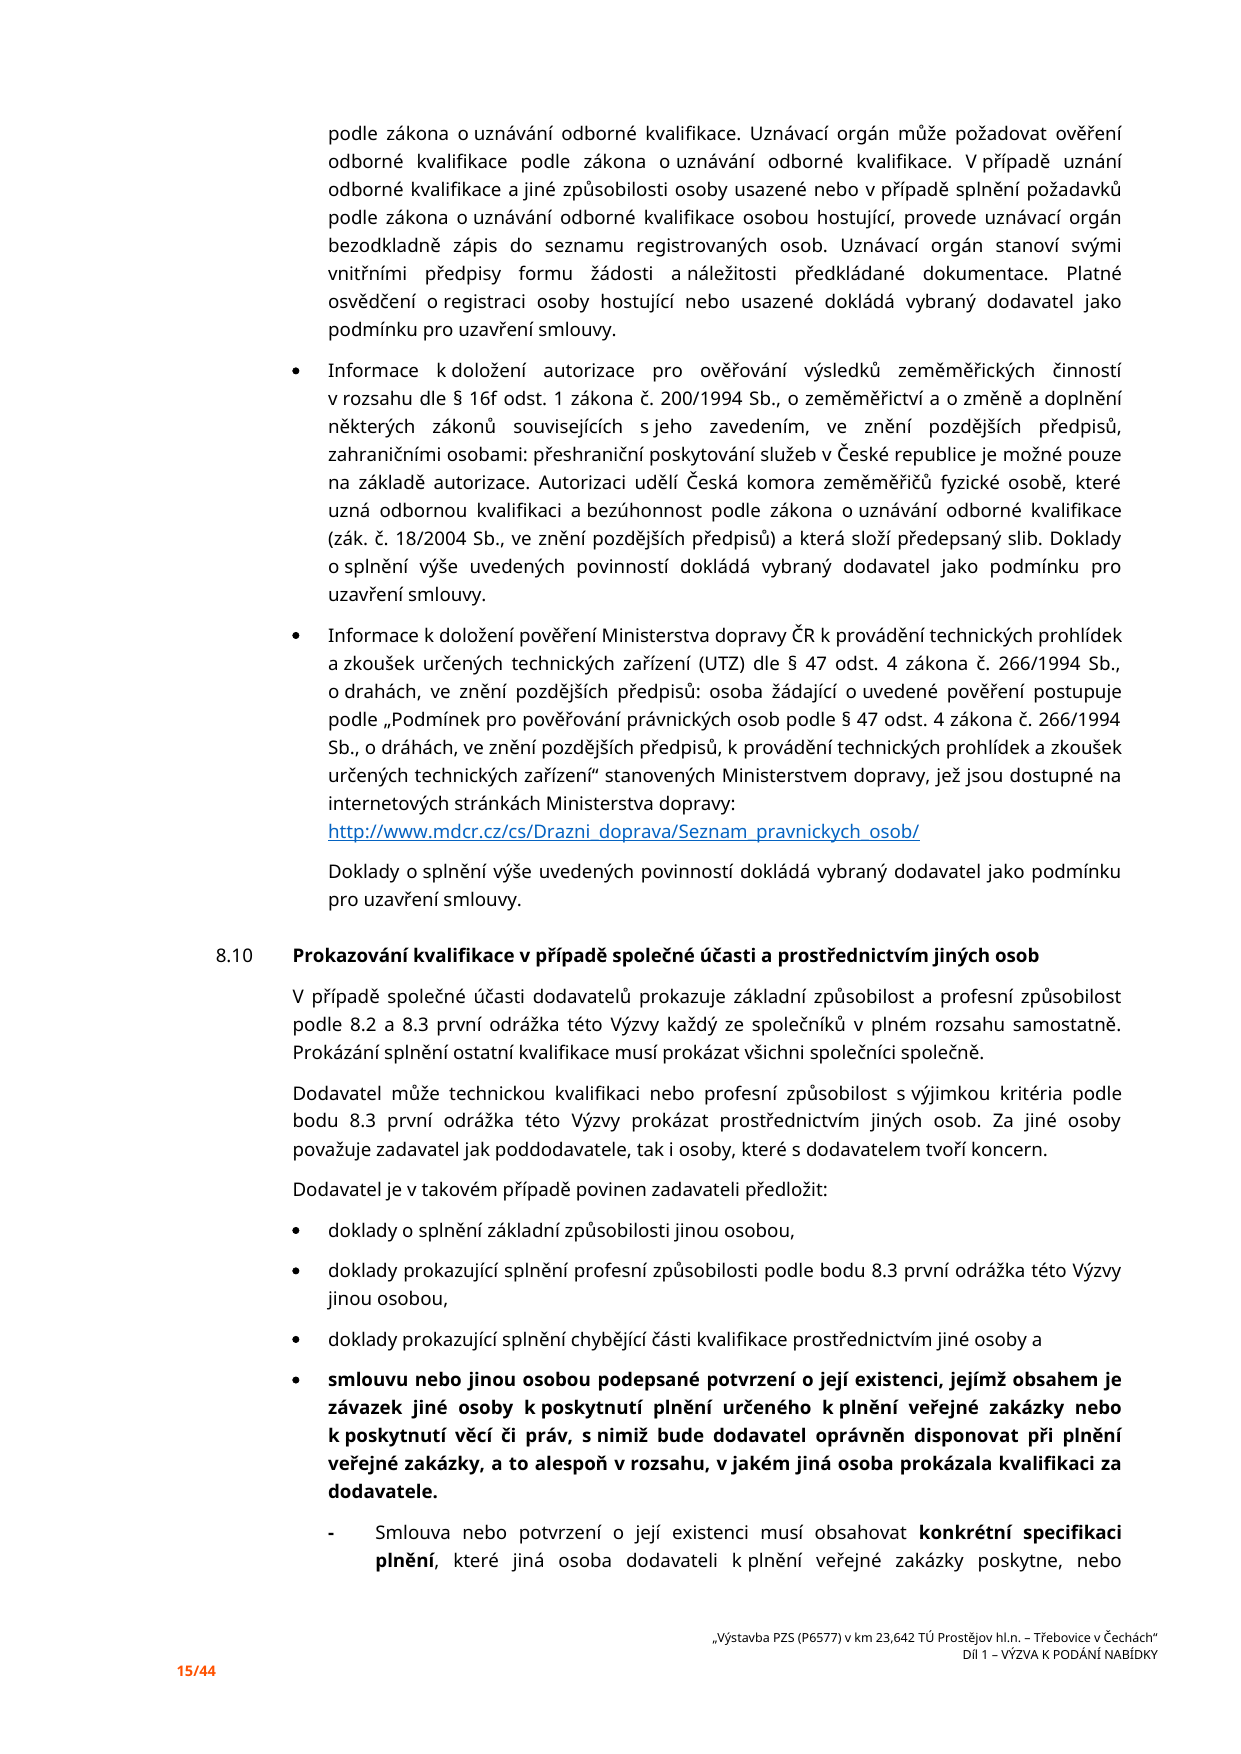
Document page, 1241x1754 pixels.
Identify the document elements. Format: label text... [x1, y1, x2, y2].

text smlouvu nebo jinou osobou podepsané potvrzení o její existenci, jejímž obsahem je závazek jiné osoby k poskytnutí plnění určeného k plnění veřejné zakázky nebo k poskytnutí věcí či práv, s nimiž bude dodavatel oprávněn disponovat při plnění veřejné zakázky, a to alespoň v rozsahu, v jakém jiná osoba prokázala kvalifikaci za dodavatele. [292, 1366, 1122, 1504]
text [292, 121, 1122, 342]
text Informace k doložení pověření Ministerstva dopravy ČR k provádění technických prohlídek a zkoušek určených technických zařízení (UTZ) dle § 47 odst. 4 zákona č. 266/1994 Sb., o drahách, ve znění pozdějších předpisů: osoba žádající o uvedené pověření postupuje podle „Podmínek pro pověřování právnických osob podle § 47 odst. 4 zákona č. 266/1994 Sb., o dráhách, ve znění pozdějších předpisů, k provádění technických prohlídek a zkoušek určených technických zařízení“ stanovených Ministerstvem dopravy, jež jsou dostupné na internetových stránkách Ministerstva dopravy: [292, 622, 1122, 816]
text doklady o splnění základní způsobilosti jinou osobou, [292, 1217, 1122, 1242]
text Informace k doložení autorizace pro ověřování výsledků zeměměřických činností v rozsahu dle § 16f odst. 1 zákona č. 200/1994 Sb., o zeměměřictví a o změně a doplnění některých zákonů souvisejících s jeho zavedením, ve znění pozdějších předpisů, zahraničními osobami: přeshraniční poskytování služeb v České republice je možné pouze na základě autorizace. Autorizaci udělí Česká komora zeměměřičů fyzické osobě, které uzná odbornou kvalifikaci a bezúhonnost podle zákona o uznávání odborné kvalifikace (zák. č. 18/2004 Sb., ve znění pozdějších předpisů) a která složí předepsaný slib. Doklady o splnění výše uvedených povinností dokládá vybraný dodavatel jako podmínku pro uzavření smlouvy. [292, 357, 1122, 607]
text doklady prokazující splnění chybějící části kvalifikace prostřednictvím jiné osoby a [292, 1326, 1122, 1351]
text V případě společné účasti dodavatelů prokazuje základní způsobilost a profesní způsobilost podle 8.2 a 8.3 první odrážka této Výzvy každý ze společníků v plném rozsahu samostatně. Prokázání splnění ostatní kvalifikace musí prokázat všichni společníci společně. [292, 983, 1122, 1065]
text Dodavatel je v takovém případě povinen zadavateli předložit: [292, 1176, 1122, 1202]
text Prokazování kvalifikace v případě společné účasti a prostřednictvím jiných osob [216, 943, 1122, 968]
text Doklady o splnění výše uvedených povinností dokládá vybraný dodavatel jako podmínku pro uzavření smlouvy. [328, 859, 1122, 912]
text http://www.mdcr.cz/cs/Drazni_doprava/Seznam_pravnickych_osob/ [328, 818, 1122, 844]
text doklady prokazující splnění profesní způsobilosti podle bodu 8.3 první odrážka této Výzvy jinou osobou, [292, 1257, 1122, 1311]
text Dodavatel může technickou kvalifikaci nebo profesní způsobilost s výjimkou kritéria podle bodu 8.3 první odrážka této Výzvy prokázat prostřednictvím jiných osob. Za jiné osoby považuje zadavatel jak poddodavatele, tak i osoby, které s dodavatelem tvoří koncern. [292, 1080, 1122, 1161]
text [328, 1519, 1122, 1573]
